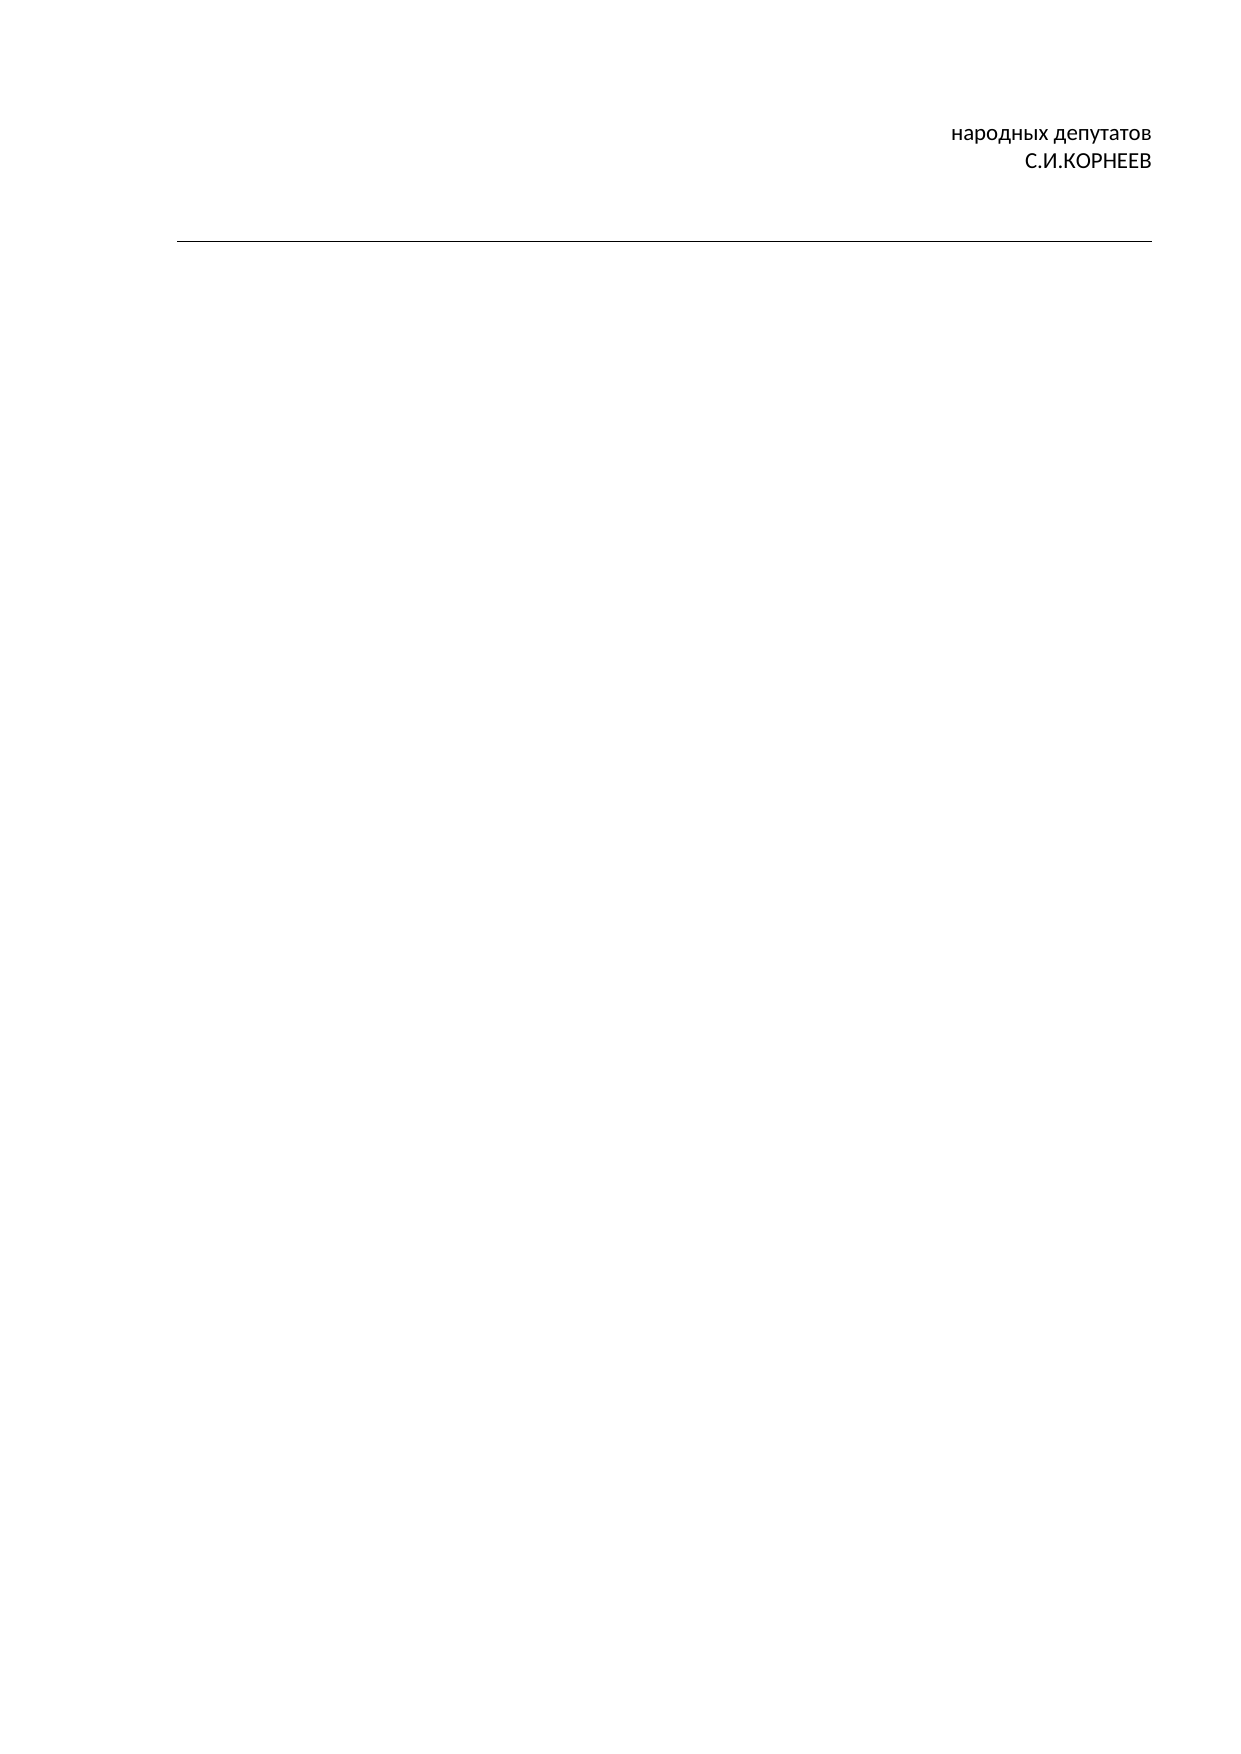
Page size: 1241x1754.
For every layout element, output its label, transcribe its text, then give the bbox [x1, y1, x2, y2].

text С.И.КОРНЕЕВ [177, 146, 1152, 174]
text народных депутатов [177, 118, 1152, 146]
